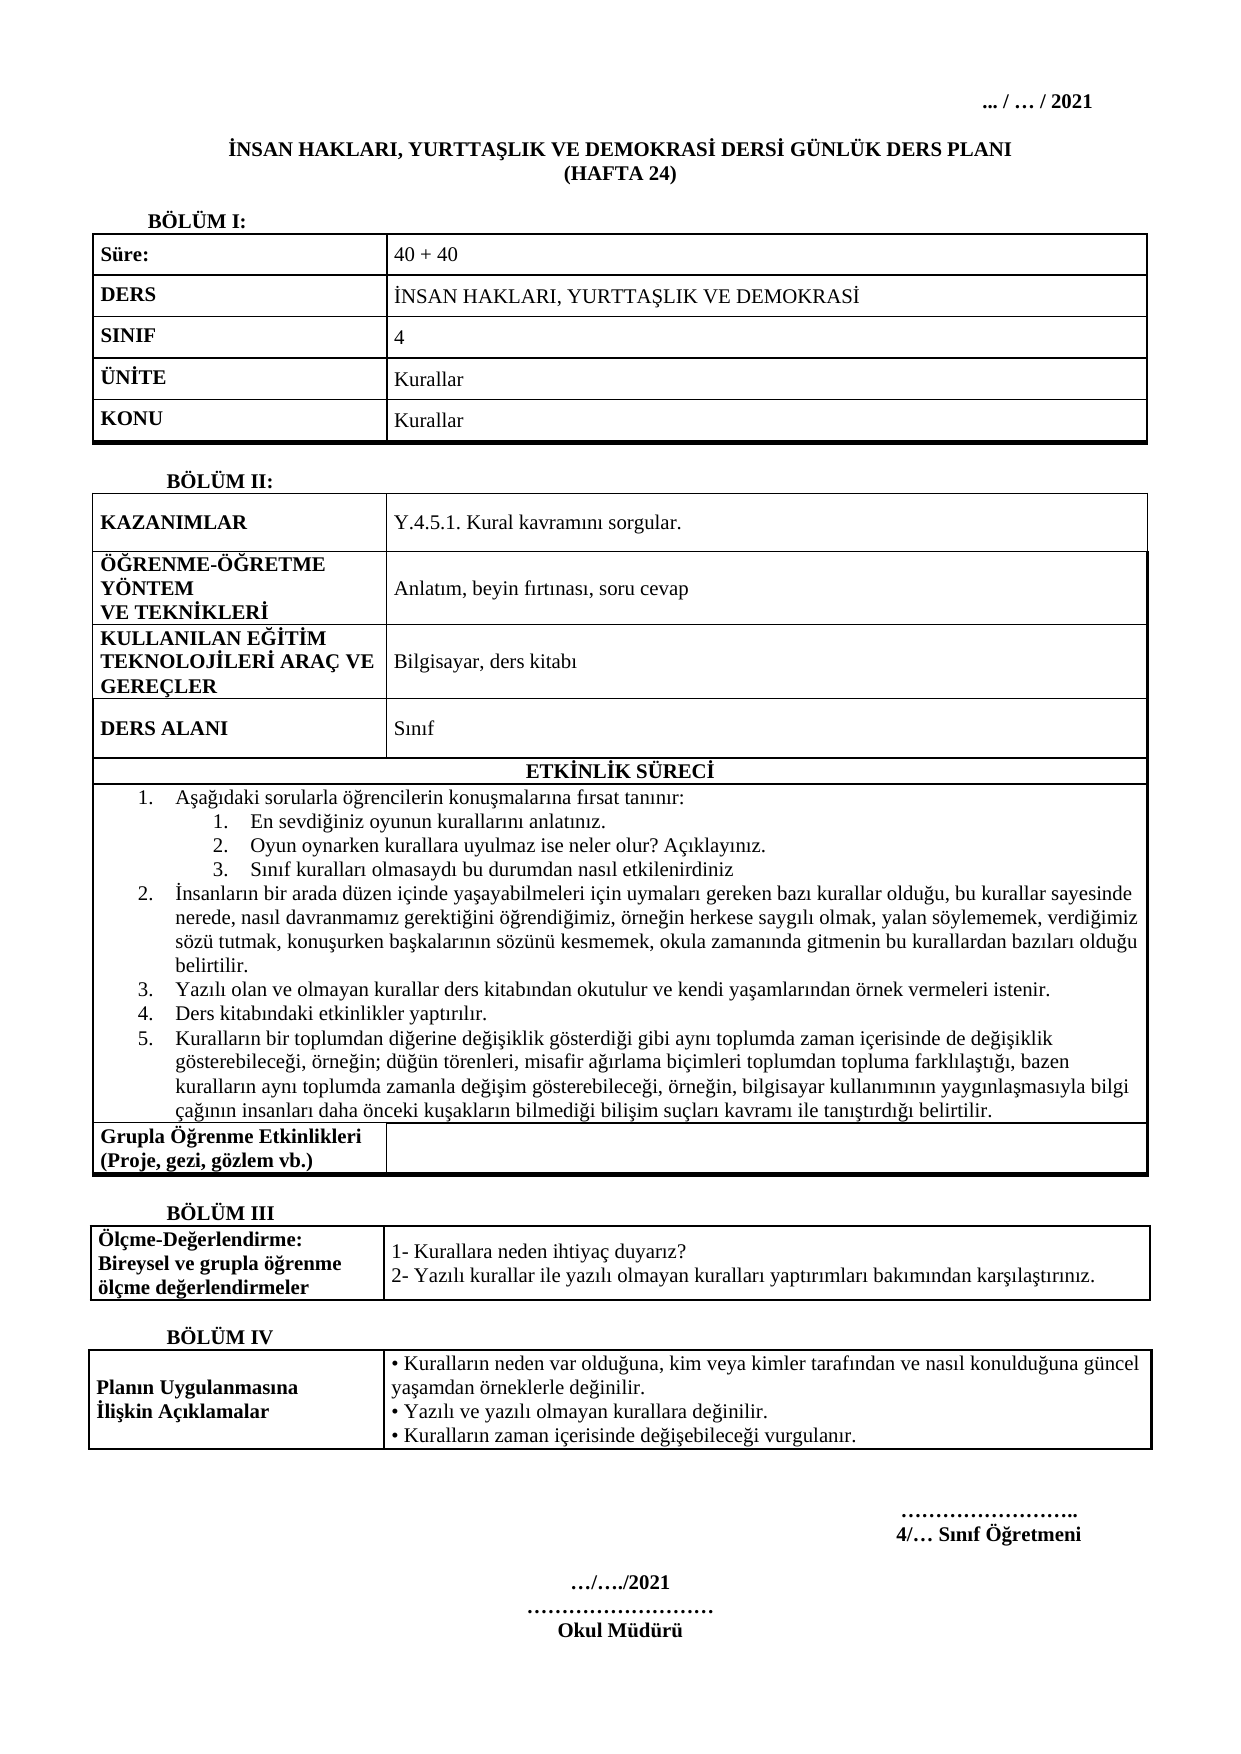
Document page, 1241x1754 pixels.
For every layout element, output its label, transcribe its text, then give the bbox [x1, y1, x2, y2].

table_header KAZANIMLAR [93, 494, 386, 551]
text BÖLÜM I: [148, 209, 1092, 233]
text …/…./2021 [148, 1570, 1092, 1594]
table_cell DERS ALANI [94, 699, 386, 757]
text 4/… Sınıf Öğretmeni [811, 1522, 1092, 1546]
table_header Planın Uygulanmasına İlişkin Açıklamalar [90, 1351, 383, 1447]
table_cell ÖĞRENME-ÖĞRETME YÖNTEM VE TEKNİKLERİ [93, 552, 386, 624]
table_header Süre: [94, 235, 386, 274]
table_cell İNSAN HAKLARI, YURTTAŞLIK VE DEMOKRASİ [388, 276, 1146, 316]
text …………………….. [811, 1498, 1092, 1522]
text (HAFTA 24) [148, 161, 1092, 185]
table_header Y.4.5.1. Kural kavramını sorgular. [387, 494, 1147, 551]
table_cell ETKİNLİK SÜRECİ [94, 759, 1146, 783]
table_cell SINIF [94, 317, 386, 357]
table_cell KULLANILAN EĞİTİM TEKNOLOJİLERİ ARAÇ VE GEREÇLER [93, 625, 386, 698]
table_cell Kurallar [388, 359, 1146, 398]
table_cell [387, 1124, 1146, 1172]
table_cell ÜNİTE [94, 359, 386, 398]
table_header 40 + 40 [388, 235, 1146, 274]
table_cell DERS [94, 276, 386, 316]
text İNSAN HAKLARI, YURTTAŞLIK VE DEMOKRASİ DERSİ GÜNLÜK DERS PLANI [148, 137, 1092, 161]
table_cell 4 [388, 317, 1146, 357]
table_cell Grupla Öğrenme Etkinlikleri (Proje, gezi, gözlem vb.) [94, 1123, 386, 1172]
table_cell Anlatım, beyin fırtınası, soru cevap [387, 552, 1146, 624]
table_cell Sınıf [387, 699, 1146, 757]
table_header 1- Kurallara neden ihtiyaç duyarız? 2- Yazılı kurallar ile yazılı olmayan kuralları yaptırımları bakımından karşılaştırınız. [385, 1227, 1149, 1299]
text Okul Müdürü [148, 1618, 1092, 1642]
subtitle BÖLÜM IV [148, 1325, 1092, 1349]
table_cell KONU [94, 400, 386, 440]
text ... / … / 2021 [148, 89, 1092, 113]
table_cell Kurallar [388, 400, 1146, 440]
subtitle BÖLÜM III [148, 1201, 1092, 1225]
table_header • Kuralların neden var olduğuna, kim veya kimler tarafından ve nasıl konulduğuna güncel yaşamdan örneklerle değinilir. • Yazılı ve yazılı olmayan kurallara değinilir. • Kuralların zaman içerisinde değişebileceği vurgulanır. [385, 1351, 1150, 1447]
table_cell Aşağıdaki sorularla öğrencilerin konuşmalarına fırsat tanınır: En sevdiğiniz oyunun kurallarını anlatınız. Oyun oynarken kurallara uyulmaz ise neler olur? Açıklayınız. Sınıf kuralları olmasaydı bu durumdan nasıl etkilenirdiniz İnsanların bir arada düzen içinde yaşayabilmeleri için uymaları gereken bazı kurallar olduğu, bu kurallar sayesinde nerede, nasıl davranmamız gerektiğini öğrendiğimiz, örneğin herkese saygılı olmak, yalan söylememek, verdiğimiz sözü tutmak, konuşurken başkalarının sözünü kesmemek, okula zamanında gitmenin bu kurallardan bazıları olduğu belirtilir. Yazılı olan ve olmayan kurallar ders kitabından okutulur ve kendi yaşamlarından örnek vermeleri istenir. Ders kitabındaki etkinlikler yaptırılır. Kuralların bir toplumdan diğerine değişiklik gösterdiği gibi aynı toplumda zaman içerisinde de değişiklik gösterebileceği, örneğin; düğün törenleri, misafir ağırlama biçimleri toplumdan topluma farklılaştığı, bazen kuralların aynı toplumda zamanla değişim gösterebileceği, örneğin, bilgisayar kullanımının yaygınlaşmasıyla bilgi çağının insanları daha önceki kuşakların bilmediği bilişim suçları kavramı ile tanıştırdığı belirtilir. [94, 785, 1146, 1122]
text BÖLÜM II: [148, 468, 1092, 493]
table_header Ölçme-Değerlendirme: Bireysel ve grupla öğrenme ölçme değerlendirmeler [92, 1227, 383, 1299]
table_cell Bilgisayar, ders kitabı [387, 625, 1146, 698]
text ……………………… [148, 1594, 1092, 1618]
